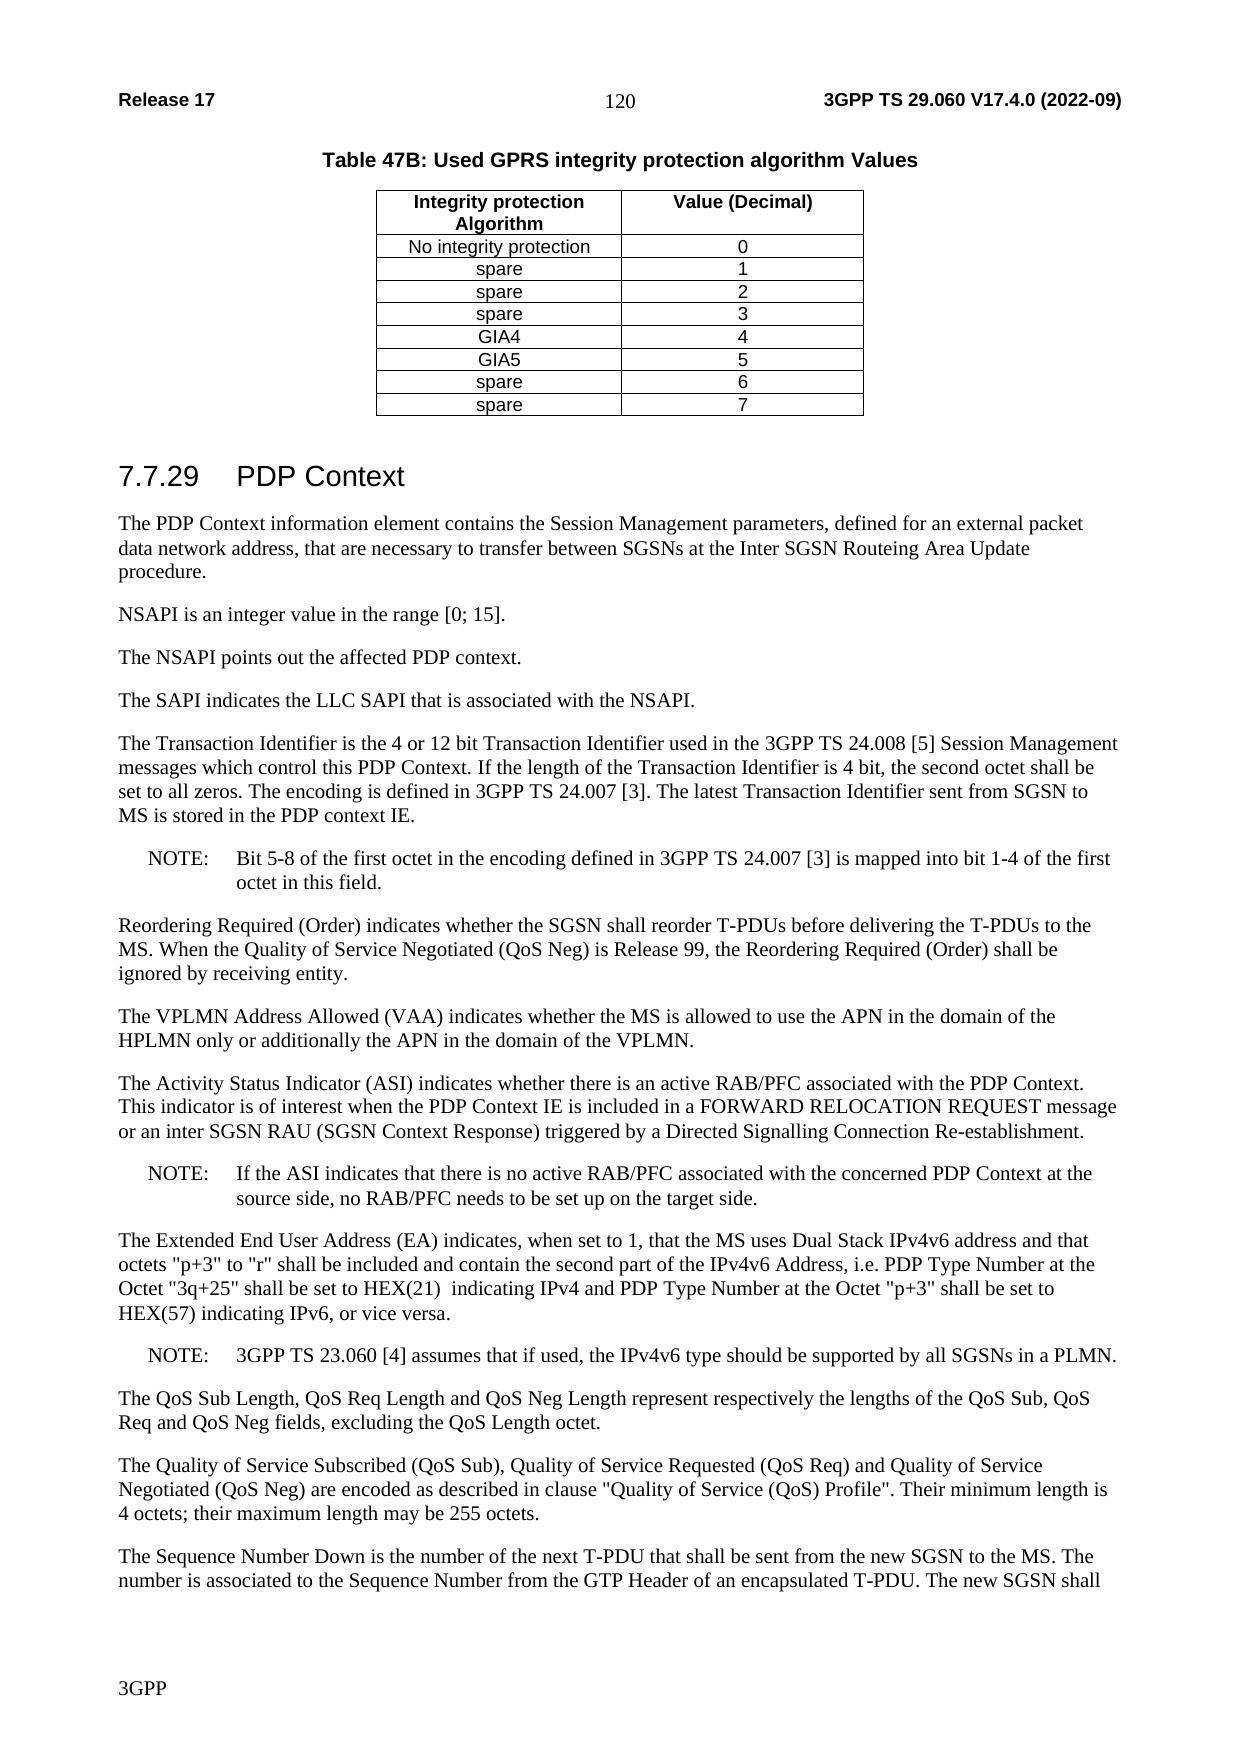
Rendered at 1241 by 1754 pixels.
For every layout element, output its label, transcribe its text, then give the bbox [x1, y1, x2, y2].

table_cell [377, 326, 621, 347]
text Reordering Required (Order) indicates whether the SGSN shall reorder T-PDUs before delivering the T-PDUs to the MS. When the Quality of Service Negotiated (QoS Neg) is Release 99, the Reordering Required (Order) shall be ignored by receiving entity. [118, 913, 1122, 985]
text The Quality of Service Subscribed (QoS Sub), Quality of Service Requested (QoS Req) and Quality of Service Negotiated (QoS Neg) are encoded as described in clause "Quality of Service (QoS) Profile". Their minimum length is 4 octets; their maximum length may be 255 octets. [118, 1453, 1122, 1525]
text NOTE: If the ASI indicates that there is no active RAB/PFC associated with the concerned PDP Context at the source side, no RAB/PFC needs to be set up on the target side. [148, 1161, 1122, 1209]
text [118, 1544, 1122, 1592]
text NOTE: 3GPP TS 23.060 [4] assumes that if used, the IPv4v6 type should be supported by all SGSNs in a PLMN. [148, 1343, 1122, 1367]
list Table 47B: Used GPRS integrity protection algorithm Values [118, 147, 1122, 171]
text The PDP Context information element contains the Session Management parameters, defined for an external packet data network address, that are necessary to transfer between SGSNs at the Inter SGSN Routeing Area Update procedure. [118, 511, 1122, 583]
text The NSAPI points out the affected PDP context. [118, 645, 1122, 669]
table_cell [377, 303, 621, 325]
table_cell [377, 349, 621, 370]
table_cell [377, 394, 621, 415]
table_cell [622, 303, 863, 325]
text The SAPI indicates the LLC SAPI that is associated with the NSAPI. [118, 688, 1122, 712]
text The QoS Sub Length, QoS Req Length and QoS Neg Length represent respectively the lengths of the QoS Sub, QoS Req and QoS Neg fields, excluding the QoS Length octet. [118, 1386, 1122, 1434]
text The VPLMN Address Allowed (VAA) indicates whether the MS is allowed to use the APN in the domain of the HPLMN only or additionally the APN in the domain of the VPLMN. [118, 1003, 1122, 1052]
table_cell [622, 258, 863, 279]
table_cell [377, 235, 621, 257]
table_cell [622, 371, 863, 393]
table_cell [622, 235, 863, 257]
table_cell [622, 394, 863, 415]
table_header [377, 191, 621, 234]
text The Activity Status Indicator (ASI) indicates whether there is an active RAB/PFC associated with the PDP Context. This indicator is of interest when the PDP Context IE is included in a FORWARD RELOCATION REQUEST message or an inter SGSN RAU (SGSN Context Response) triggered by a Directed Signalling Connection Re-establishment. [118, 1070, 1122, 1143]
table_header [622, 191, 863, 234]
text The Transaction Identifier is the 4 or 12 bit Transaction Identifier used in the 3GPP TS 24.008 [5] Session Management messages which control this PDP Context. If the length of the Transaction Identifier is 4 bit, the second octet shall be set to all zeros. The encoding is defined in 3GPP TS 24.007 [3]. The latest Transaction Identifier sent from SGSN to MS is stored in the PDP context IE. [118, 731, 1122, 827]
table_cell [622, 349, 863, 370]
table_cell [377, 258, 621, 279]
text NSAPI is an integer value in the range [0; 15]. [118, 602, 1122, 626]
text The Extended End User Address (EA) indicates, when set to 1, that the MS uses Dual Stack IPv4v6 address and that octets "p+3" to "r" shall be included and contain the second part of the IPv4v6 Address, i.e. PDP Type Number at the Octet "3q+25" shall be set to HEX(21) indicating IPv4 and PDP Type Number at the Octet "p+3" shall be set to HEX(57) indicating IPv6, or vice versa. [118, 1228, 1122, 1324]
text NOTE: Bit 5-8 of the first octet in the encoding defined in 3GPP TS 24.007 [3] is mapped into bit 1-4 of the first octet in this field. [148, 846, 1122, 894]
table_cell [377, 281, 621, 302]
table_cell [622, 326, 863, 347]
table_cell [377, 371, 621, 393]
subtitle 7.7.29 PDP Context [118, 459, 1122, 493]
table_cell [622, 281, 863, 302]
